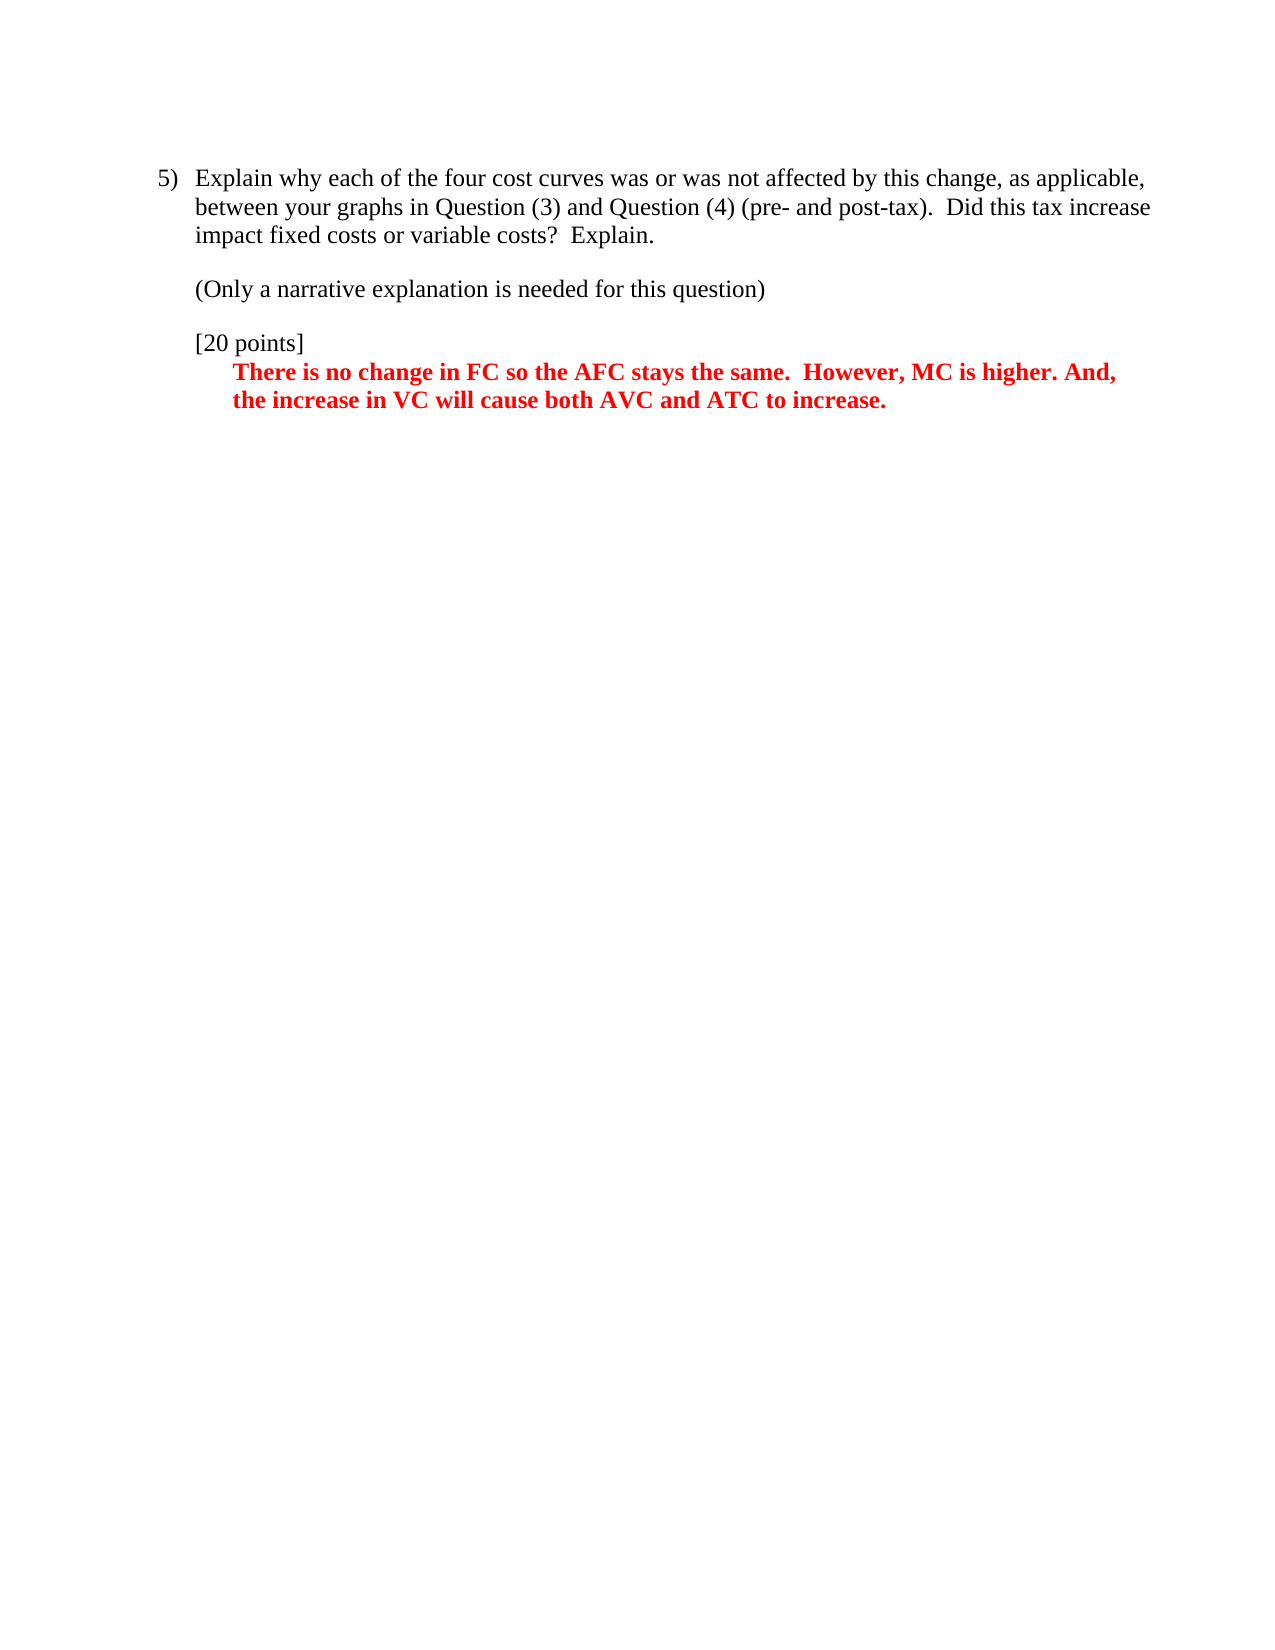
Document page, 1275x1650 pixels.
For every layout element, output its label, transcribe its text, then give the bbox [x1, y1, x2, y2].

list There is no change in FC so the AFC stays the same. However, MC is higher. And, the increase in VC will cause both AVC and ATC to increase. [232, 357, 1155, 414]
text (Only a narrative explanation is needed for this question) [157, 274, 1155, 303]
list Explain why each of the four cost curves was or was not affected by this change, as applicable, between your graphs in Question (3) and Question (4) (pre- and post-tax). Did this tax increase impact fixed costs or variable costs? Explain. [157, 163, 1155, 249]
list [20 points] [195, 328, 1155, 357]
